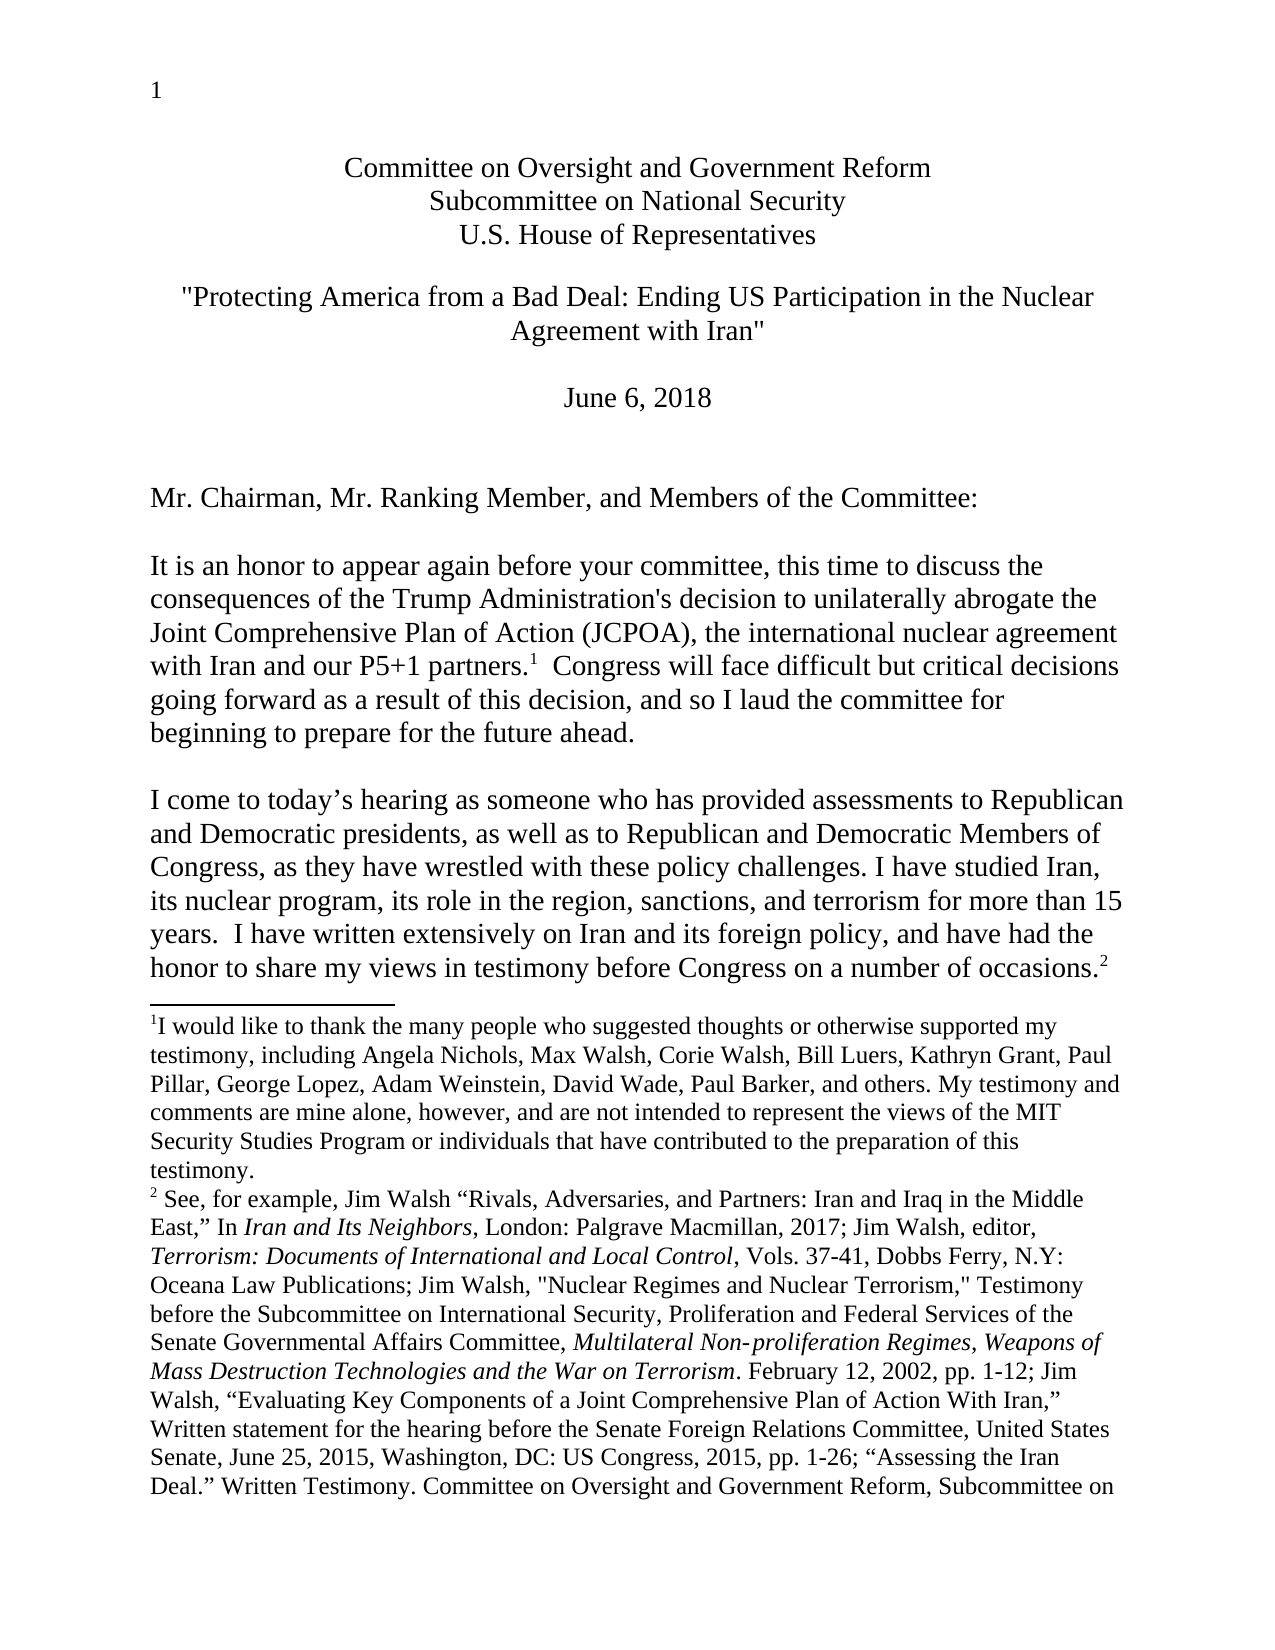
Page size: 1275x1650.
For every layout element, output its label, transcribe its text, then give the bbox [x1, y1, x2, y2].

text U.S. House of Representatives [150, 217, 1125, 251]
text "Protecting America from a Bad Deal: Ending US Participation in the Nuclear Agreement with Iran" [150, 279, 1125, 346]
text Committee on Oversight and Government Reform [150, 150, 1125, 183]
text It is an honor to appear again before your committee, this time to discuss the consequences of the Trump Administration's decision to unilaterally abrogate the Joint Comprehensive Plan of Action (JCPOA), the international nuclear agreement with Iran and our P5+1 partners. Congress will face difficult but critical decisions going forward as a result of this decision, and so I laud the committee for beginning to prepare for the future ahead. [150, 548, 1125, 749]
text June 6, 2018 [150, 380, 1125, 413]
text Mr. Chairman, Mr. Ranking Member, and Members of the Committee: [150, 481, 1125, 514]
text I come to today’s hearing as someone who has provided assessments to Republican and Democratic presidents, as well as to Republican and Democratic Members of Congress, as they have wrestled with these policy challenges. I have studied Iran, its nuclear program, its role in the region, sanctions, and terrorism for more than 15 years. I have written extensively on Iran and its foreign policy, and have had the honor to share my views in testimony before Congress on a number of occasions. [150, 782, 1125, 984]
text Subcommittee on National Security [150, 183, 1125, 217]
